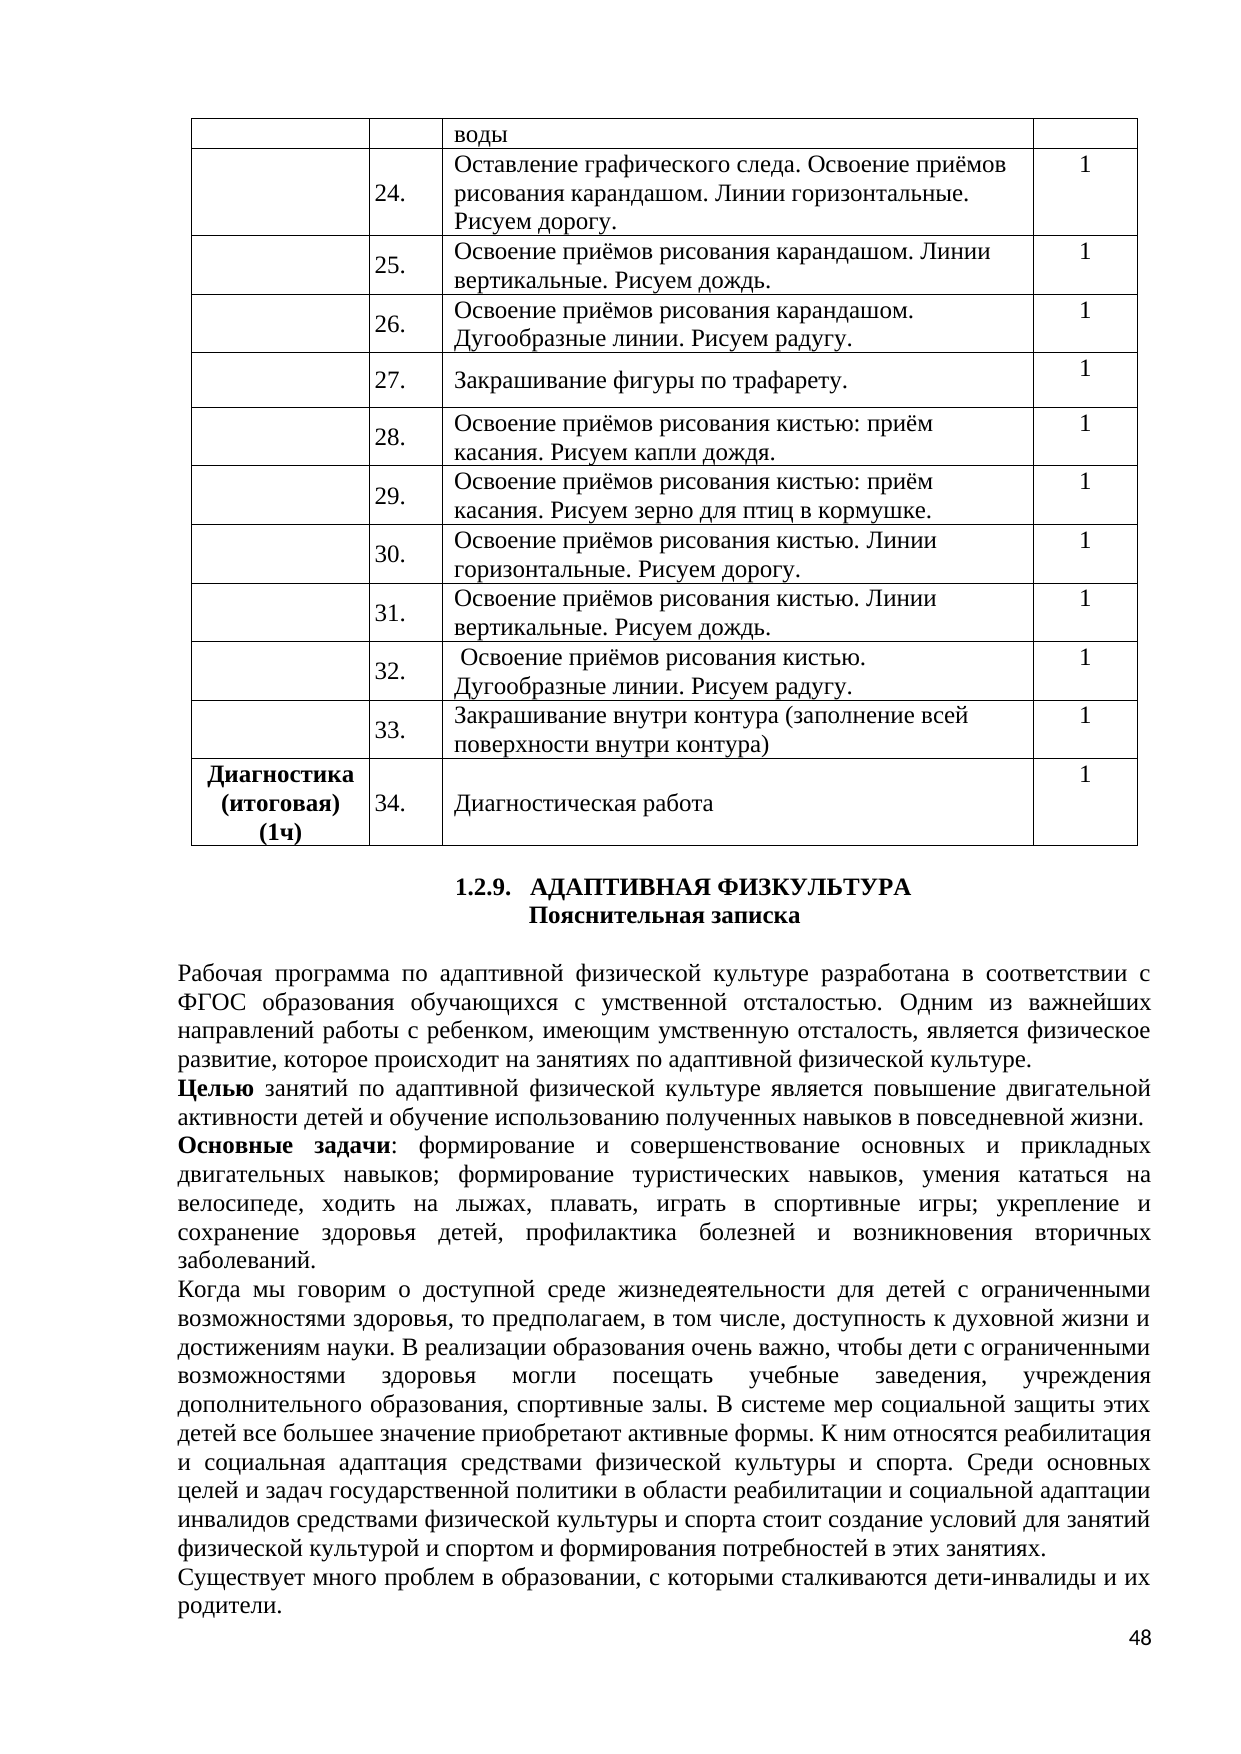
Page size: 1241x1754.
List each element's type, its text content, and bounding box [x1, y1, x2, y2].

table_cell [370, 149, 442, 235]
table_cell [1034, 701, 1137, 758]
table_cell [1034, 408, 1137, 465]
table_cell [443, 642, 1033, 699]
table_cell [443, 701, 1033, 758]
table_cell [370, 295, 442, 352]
text Рабочая программа по адаптивной физической культуре разработана в соответствии с ФГОС образования обучающихся с умственной отсталостью. Одним из важнейших направлений работы с ребенком, имеющим умственную отсталость, является физическое развитие, которое происходит на занятиях по адаптивной физической культуре. [177, 958, 1152, 1073]
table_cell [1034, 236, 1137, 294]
list АДАПТИВНАЯ ФИЗКУЛЬТУРА [215, 872, 1152, 900]
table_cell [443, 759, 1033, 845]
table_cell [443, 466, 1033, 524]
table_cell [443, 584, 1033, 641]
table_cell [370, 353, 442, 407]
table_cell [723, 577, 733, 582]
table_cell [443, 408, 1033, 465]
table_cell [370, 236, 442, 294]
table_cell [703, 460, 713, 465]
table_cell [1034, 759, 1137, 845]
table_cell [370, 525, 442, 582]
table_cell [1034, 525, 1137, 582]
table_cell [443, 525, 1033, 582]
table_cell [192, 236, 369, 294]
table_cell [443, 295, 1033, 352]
text Основные задачи: формирование и совершенствование основных и прикладных двигательных навыков; формирование туристических навыков, умения кататься на велосипеде, ходить на лыжах, плавать, играть в спортивные игры; укрепление и сохранение здоровья детей, профилактика болезней и возникновения вторичных заболеваний. [177, 1130, 1152, 1274]
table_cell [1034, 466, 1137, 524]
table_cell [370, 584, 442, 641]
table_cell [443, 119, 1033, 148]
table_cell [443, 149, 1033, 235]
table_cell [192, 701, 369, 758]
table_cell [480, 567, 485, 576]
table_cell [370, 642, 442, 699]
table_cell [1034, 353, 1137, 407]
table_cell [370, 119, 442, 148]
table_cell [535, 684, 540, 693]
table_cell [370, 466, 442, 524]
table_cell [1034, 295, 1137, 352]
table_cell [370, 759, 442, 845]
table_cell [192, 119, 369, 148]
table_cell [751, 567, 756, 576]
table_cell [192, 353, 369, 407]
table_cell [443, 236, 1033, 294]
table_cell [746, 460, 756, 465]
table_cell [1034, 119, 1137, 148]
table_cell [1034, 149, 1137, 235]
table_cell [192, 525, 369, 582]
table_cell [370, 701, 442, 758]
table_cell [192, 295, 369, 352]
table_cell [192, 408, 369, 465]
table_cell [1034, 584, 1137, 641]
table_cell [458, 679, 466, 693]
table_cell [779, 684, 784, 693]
text Существует много проблем в образовании, с которыми сталкиваются дети-инвалиды и их родители. [177, 1562, 1152, 1619]
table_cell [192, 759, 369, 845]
text Пояснительная записка [177, 900, 1152, 929]
text Целью занятий по адаптивной физической культуре является повышение двигательной активности детей и обучение использованию полученных навыков в повседневной жизни. [177, 1073, 1152, 1130]
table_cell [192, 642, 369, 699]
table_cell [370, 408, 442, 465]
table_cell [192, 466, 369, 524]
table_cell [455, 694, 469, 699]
text Когда мы говорим о доступной среде жизнедеятельности для детей с ограниченными возможностями здоровья, то предполагаем, в том числе, доступность к духовной жизни и достижениям науки. В реализации образования очень важно, чтобы дети с ограниченными возможностями здоровья могли посещать учебные заведения, учреждения дополнительного образования, спортивные залы. В системе мер социальной защиты этих детей все большее значение приобретают активные формы. К ним относятся реабилитация и социальная адаптация средствами физической культуры и спорта. Среди основных целей и задач государственной политики в области реабилитации и социальной адаптации инвалидов средствами физической культуры и спорта стоит создание условий для занятий физической культурой и спортом и формирования потребностей в этих занятиях. [177, 1274, 1152, 1562]
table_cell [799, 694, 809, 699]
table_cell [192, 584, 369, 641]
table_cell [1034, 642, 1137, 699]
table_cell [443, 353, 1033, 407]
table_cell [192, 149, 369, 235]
